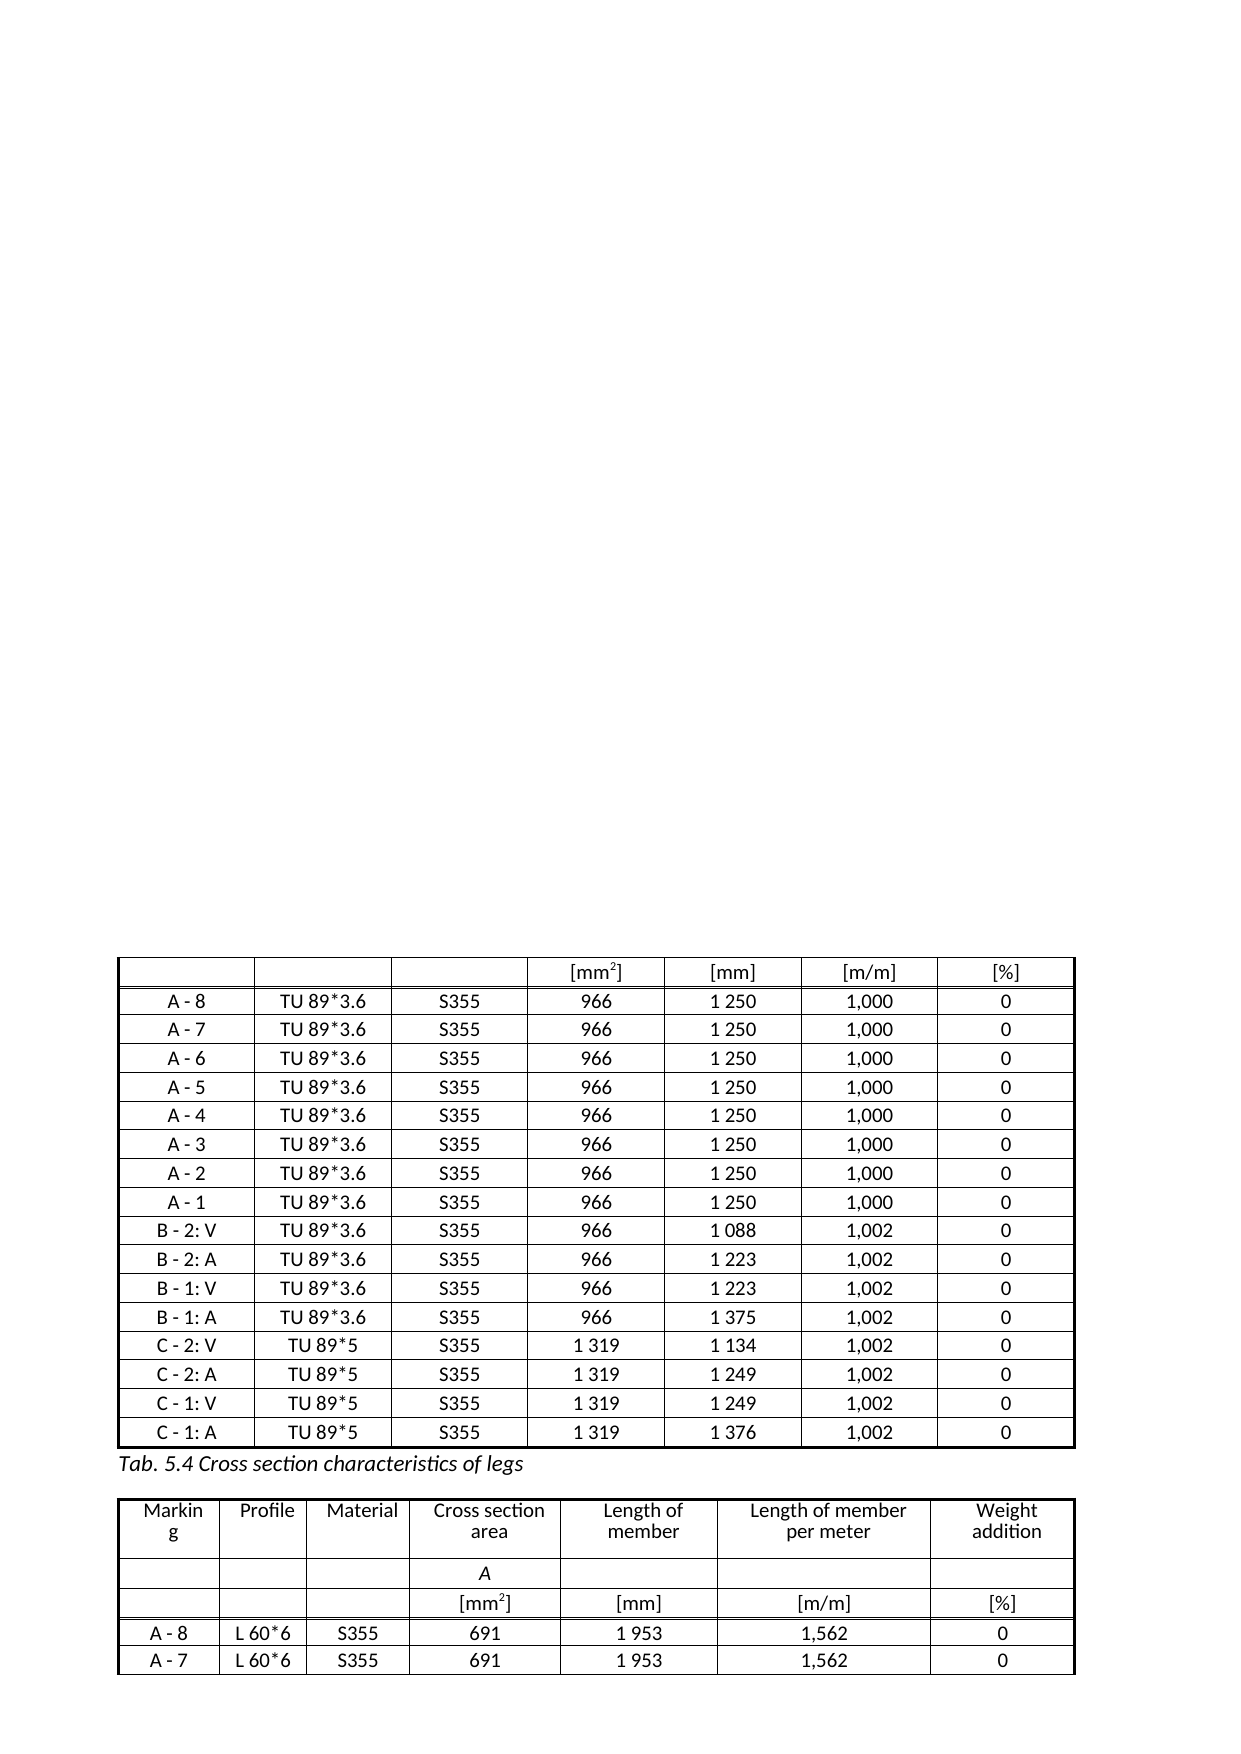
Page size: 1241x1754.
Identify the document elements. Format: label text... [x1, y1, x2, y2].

table_cell 1,002 [802, 1389, 937, 1417]
table_cell 1,000 [802, 1159, 937, 1187]
table_header Length of member per meter [718, 1501, 930, 1558]
table_cell 1 319 [528, 1360, 664, 1388]
table_cell 1 249 [665, 1360, 801, 1388]
table_cell 0 [931, 1646, 1073, 1674]
table_cell S355 [307, 1646, 409, 1674]
table_cell 966 [528, 1245, 664, 1273]
table_cell A - 6 [120, 1044, 254, 1072]
table_cell 1,000 [802, 1130, 937, 1158]
table_cell 0 [938, 1217, 1073, 1244]
table_cell 0 [931, 1620, 1073, 1645]
table_cell [m/m] [802, 958, 937, 986]
table_cell 1 250 [665, 989, 801, 1014]
table_cell [mm2] [528, 958, 664, 986]
table_cell 1,002 [802, 1217, 937, 1244]
table_cell 966 [528, 1102, 664, 1129]
table_cell [392, 958, 527, 986]
table_cell 0 [938, 1015, 1073, 1043]
table_cell S355 [392, 1188, 527, 1216]
table_cell [mm] [665, 958, 801, 986]
table_cell 1,002 [802, 1418, 937, 1446]
table_cell 966 [528, 1015, 664, 1043]
table_cell 1 319 [528, 1332, 664, 1359]
table_cell [718, 1559, 930, 1588]
table_cell A - 4 [120, 1102, 254, 1129]
table_cell [%] [938, 958, 1073, 986]
table_cell 0 [938, 1245, 1073, 1273]
table_cell A - 2 [120, 1159, 254, 1187]
table_cell 1 250 [665, 1130, 801, 1158]
table_cell [120, 1559, 219, 1588]
table_cell 1 250 [665, 1188, 801, 1216]
table_cell 1,002 [802, 1332, 937, 1359]
table_cell 0 [938, 1073, 1073, 1101]
table_cell C - 2: V [120, 1332, 254, 1359]
table_cell [%] [931, 1589, 1073, 1617]
table_cell [mm2] [410, 1589, 560, 1617]
table_cell S355 [392, 1015, 527, 1043]
table_header Weight addition [931, 1501, 1073, 1558]
table_cell 1 223 [665, 1274, 801, 1302]
table_cell TU 89*5 [255, 1418, 391, 1446]
table_cell 1 223 [665, 1245, 801, 1273]
table_header Marking [120, 1501, 219, 1558]
table_cell S355 [392, 1073, 527, 1101]
table_cell S355 [392, 1360, 527, 1388]
table_cell 0 [938, 1360, 1073, 1388]
table_cell S355 [392, 1130, 527, 1158]
table_cell 1 250 [665, 1015, 801, 1043]
table_cell S355 [392, 989, 527, 1014]
table_cell TU 89*3.6 [255, 1303, 391, 1331]
table_cell [mm] [561, 1589, 717, 1617]
table_cell TU 89*3.6 [255, 989, 391, 1014]
table_cell C - 2: A [120, 1360, 254, 1388]
table_cell 0 [938, 1188, 1073, 1216]
table_cell 966 [528, 1217, 664, 1244]
table_cell L 60*6 [220, 1620, 306, 1645]
table_cell 1,000 [802, 1015, 937, 1043]
table_cell TU 89*3.6 [255, 1274, 391, 1302]
table_cell 691 [410, 1620, 560, 1645]
table_cell TU 89*5 [255, 1332, 391, 1359]
table_cell 1 376 [665, 1418, 801, 1446]
table_cell 1 319 [528, 1418, 664, 1446]
table_cell 1,000 [802, 989, 937, 1014]
table_cell S355 [392, 1159, 527, 1187]
table_cell 0 [938, 1044, 1073, 1072]
table_cell 966 [528, 1130, 664, 1158]
table_cell [561, 1559, 717, 1588]
table_cell 0 [938, 1274, 1073, 1302]
table_cell 1,000 [802, 1188, 937, 1216]
table_cell 0 [938, 1102, 1073, 1129]
table_cell A [410, 1559, 560, 1588]
table_cell 1,000 [802, 1102, 937, 1129]
table_cell [m/m] [718, 1589, 930, 1617]
table_cell B - 2: A [120, 1245, 254, 1273]
table_cell [307, 1589, 409, 1617]
table_cell 1,000 [802, 1044, 937, 1072]
table_cell C - 1: A [120, 1418, 254, 1446]
table_cell 0 [938, 989, 1073, 1014]
table_cell A - 8 [120, 989, 254, 1014]
table_cell 1 250 [665, 1044, 801, 1072]
table_cell S355 [307, 1620, 409, 1645]
table_cell 0 [938, 1130, 1073, 1158]
table_cell 1,002 [802, 1274, 937, 1302]
table_header Cross section area [410, 1501, 560, 1558]
table_cell S355 [392, 1389, 527, 1417]
table_cell S355 [392, 1332, 527, 1359]
table_cell [220, 1589, 306, 1617]
table_cell B - 2: V [120, 1217, 254, 1244]
table_cell 1 250 [665, 1102, 801, 1129]
table_cell 1,562 [718, 1646, 930, 1674]
table_cell 1,002 [802, 1303, 937, 1331]
table_cell 1 250 [665, 1159, 801, 1187]
table_cell 1 953 [561, 1620, 717, 1645]
table_cell A - 7 [120, 1015, 254, 1043]
table_cell S355 [392, 1303, 527, 1331]
table_cell TU 89*3.6 [255, 1102, 391, 1129]
table_cell 0 [938, 1418, 1073, 1446]
table_cell B - 1: A [120, 1303, 254, 1331]
table_cell S355 [392, 1245, 527, 1273]
table_cell TU 89*5 [255, 1360, 391, 1388]
table_cell 966 [528, 1303, 664, 1331]
table_cell TU 89*3.6 [255, 1217, 391, 1244]
table_cell 0 [938, 1389, 1073, 1417]
table_cell [931, 1559, 1073, 1588]
table_cell TU 89*3.6 [255, 1015, 391, 1043]
table_cell L 60*6 [220, 1646, 306, 1674]
table_cell 1,002 [802, 1245, 937, 1273]
table_cell 1,002 [802, 1360, 937, 1388]
table_cell B - 1: V [120, 1274, 254, 1302]
table_cell A - 1 [120, 1188, 254, 1216]
table_cell A - 7 [120, 1646, 219, 1674]
table_cell 691 [410, 1646, 560, 1674]
table_cell 1 250 [665, 1073, 801, 1101]
table_cell TU 89*3.6 [255, 1130, 391, 1158]
table_cell [220, 1559, 306, 1588]
table_cell [120, 1589, 219, 1617]
table_cell S355 [392, 1102, 527, 1129]
table_cell 1,562 [718, 1620, 930, 1645]
table_cell [255, 958, 391, 986]
table_cell TU 89*3.6 [255, 1245, 391, 1273]
table_cell 966 [528, 1073, 664, 1101]
table_cell S355 [392, 1418, 527, 1446]
table_cell C - 1: V [120, 1389, 254, 1417]
table_cell 966 [528, 1274, 664, 1302]
table_cell TU 89*3.6 [255, 1044, 391, 1072]
table_header Profile [220, 1501, 306, 1558]
table_cell 966 [528, 1044, 664, 1072]
table_cell 1 953 [561, 1646, 717, 1674]
table_cell A - 5 [120, 1073, 254, 1101]
table_cell 966 [528, 989, 664, 1014]
table_header Length of member [561, 1501, 717, 1558]
table_cell [307, 1559, 409, 1588]
table_cell 966 [528, 1159, 664, 1187]
table_cell 1 375 [665, 1303, 801, 1331]
table_cell TU 89*3.6 [255, 1073, 391, 1101]
table_cell 0 [938, 1303, 1073, 1331]
table_cell TU 89*5 [255, 1389, 391, 1417]
table_cell TU 89*3.6 [255, 1159, 391, 1187]
table_cell [120, 958, 254, 986]
table_cell 1 249 [665, 1389, 801, 1417]
table_cell 0 [938, 1159, 1073, 1187]
table_cell A - 8 [120, 1620, 219, 1645]
text Tab. 5.4 Cross section characteristics of legs [118, 1449, 1146, 1477]
table_cell 1 319 [528, 1389, 664, 1417]
table_header Material [307, 1501, 409, 1558]
table_cell 1,000 [802, 1073, 937, 1101]
table_cell 1 088 [665, 1217, 801, 1244]
table_cell S355 [392, 1274, 527, 1302]
table_cell 966 [528, 1188, 664, 1216]
table_cell 1 134 [665, 1332, 801, 1359]
table_cell S355 [392, 1217, 527, 1244]
table_cell S355 [392, 1044, 527, 1072]
table_cell TU 89*3.6 [255, 1188, 391, 1216]
table_cell A - 3 [120, 1130, 254, 1158]
table_cell 0 [938, 1332, 1073, 1359]
